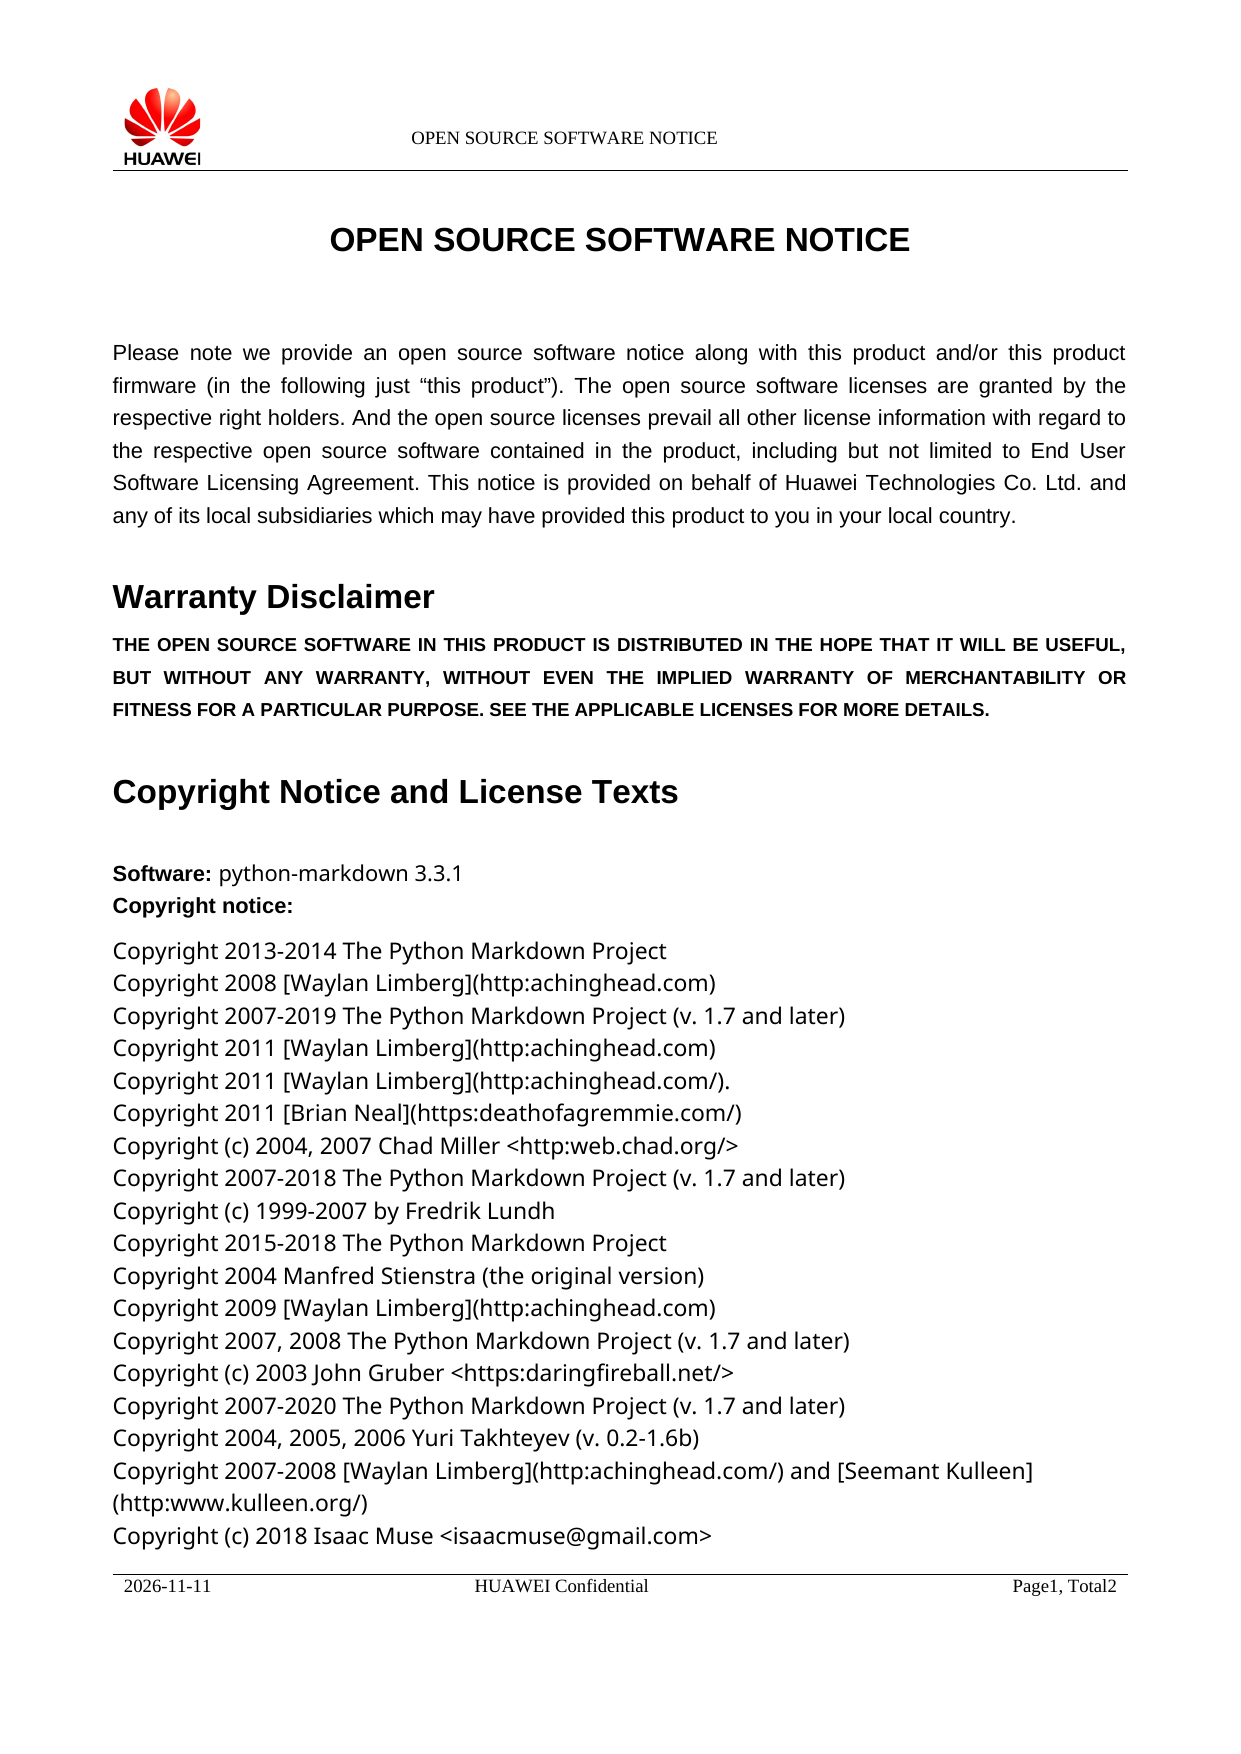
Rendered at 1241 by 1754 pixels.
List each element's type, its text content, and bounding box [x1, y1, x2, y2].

text Warranty Disclaimer [112, 564, 1128, 629]
title Software: python-markdown 3.3.1 [112, 856, 1128, 889]
text The open source software in this product is distributed in the hope that it will be useful, but WITHOUT ANY WARRANTY, without even the implied warranty of MERCHANTABILITY or FITNESS FOR A PARTICULAR PURPOSE. See the applicable licenses for more details. [112, 629, 1128, 726]
text Please note we provide an open source software notice along with this product and/or this product firmware (in the following just “this product”). The open source software licenses are granted by the respective right holders. And the open source licenses prevail all other license information with regard to the respective open source software contained in the product, including but not limited to End User Software Licensing Agreement. This notice is provided on behalf of Huawei Technologies Co. Ltd. and any of its local subsidiaries which may have provided this product to you in your local country. [112, 336, 1128, 531]
text OPEN SOURCE SOFTWARE NOTICE [112, 206, 1128, 271]
text Copyright Notice and License Texts [112, 759, 1128, 824]
text Copyright notice: [112, 889, 1128, 921]
picture [124, 88, 201, 165]
